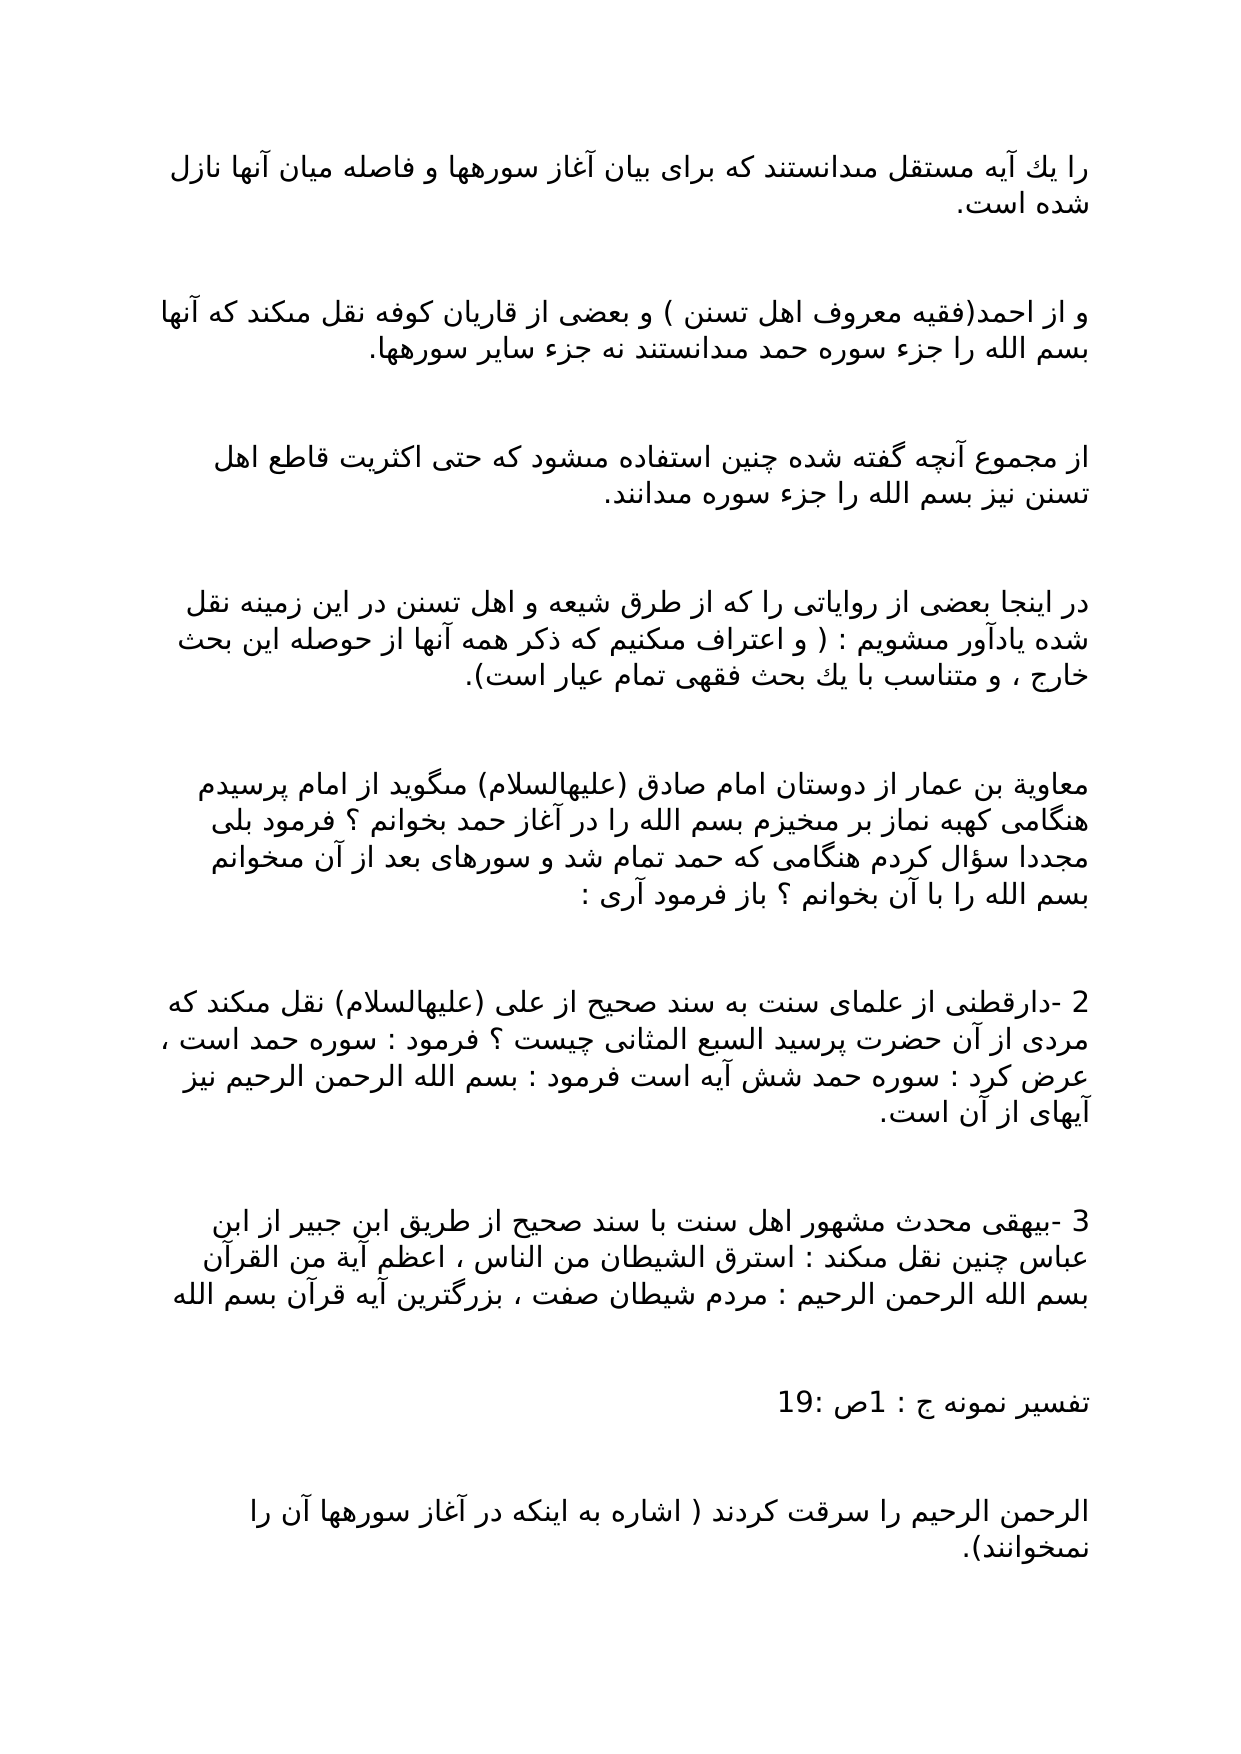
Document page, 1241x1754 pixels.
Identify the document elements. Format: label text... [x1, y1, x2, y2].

text 2 -دارقطنى از علماى سنت به سند صحيح از على (عليه‏السلام‏) نقل مى‏كند كه مردى از آن حضرت پرسيد السبع المثانى چيست ؟ فرمود : سوره حمد است ، عرض كرد : سوره حمد شش آيه است فرمود : بسم الله الرحمن الرحيم نيز آيه‏اى از آن است. [150, 986, 1090, 1129]
text در اينجا بعضى از رواياتى را كه از طرق شيعه و اهل تسنن در اين زمينه نقل شده يادآور مى‏شويم : ( و اعتراف مى‏كنيم كه ذكر همه آنها از حوصله اين بحث خارج ، و متناسب با يك بحث فقهى تمام عيار است). [150, 585, 1090, 693]
text و از احمد(فقيه معروف اهل تسنن ) و بعضى از قاريان كوفه نقل مى‏كند كه آنها بسم الله را جزء سوره حمد مى‏دانستند نه جزء ساير سوره‏ها. [150, 295, 1090, 366]
text معاوية بن عمار از دوستان امام صادق (عليه‏السلام‏) مى‏گويد از امام پرسيدم هنگامى كهبه نماز بر مى‏خيزم بسم الله را در آغاز حمد بخوانم ؟ فرمود بلى مجددا سؤال كردم هنگامى كه حمد تمام شد و سوره‏اى بعد از آن مى‏خوانم بسم الله را با آن بخوانم ؟ باز فرمود آرى : [150, 767, 1090, 911]
text الرحمن الرحيم را سرقت كردند ( اشاره به اينكه در آغاز سوره‏ها آن را نمى‏خوانند). [150, 1494, 1090, 1565]
text 3 -بيهقى محدث مشهور اهل سنت با سند صحيح از طريق ابن جبير از ابن عباس چنين نقل مى‏كند : استرق الشيطان من الناس ، اعظم آية من القرآن بسم الله الرحمن الرحيم : مردم شيطان صفت ، بزرگترين آيه قرآن بسم الله [150, 1204, 1090, 1311]
text تفسير نمونه ج : 1ص :19 [150, 1386, 1090, 1420]
text از مجموع آنچه گفته شده چنين استفاده مى‏شود كه حتى اكثريت قاطع اهل تسنن نيز بسم الله را جزء سوره مى‏دانند. [150, 440, 1090, 511]
text را يك آيه مستقل مى‏دانستند كه براى بيان آغاز سوره‏ها و فاصله ميان آنها نازل شده است. [150, 150, 1090, 221]
